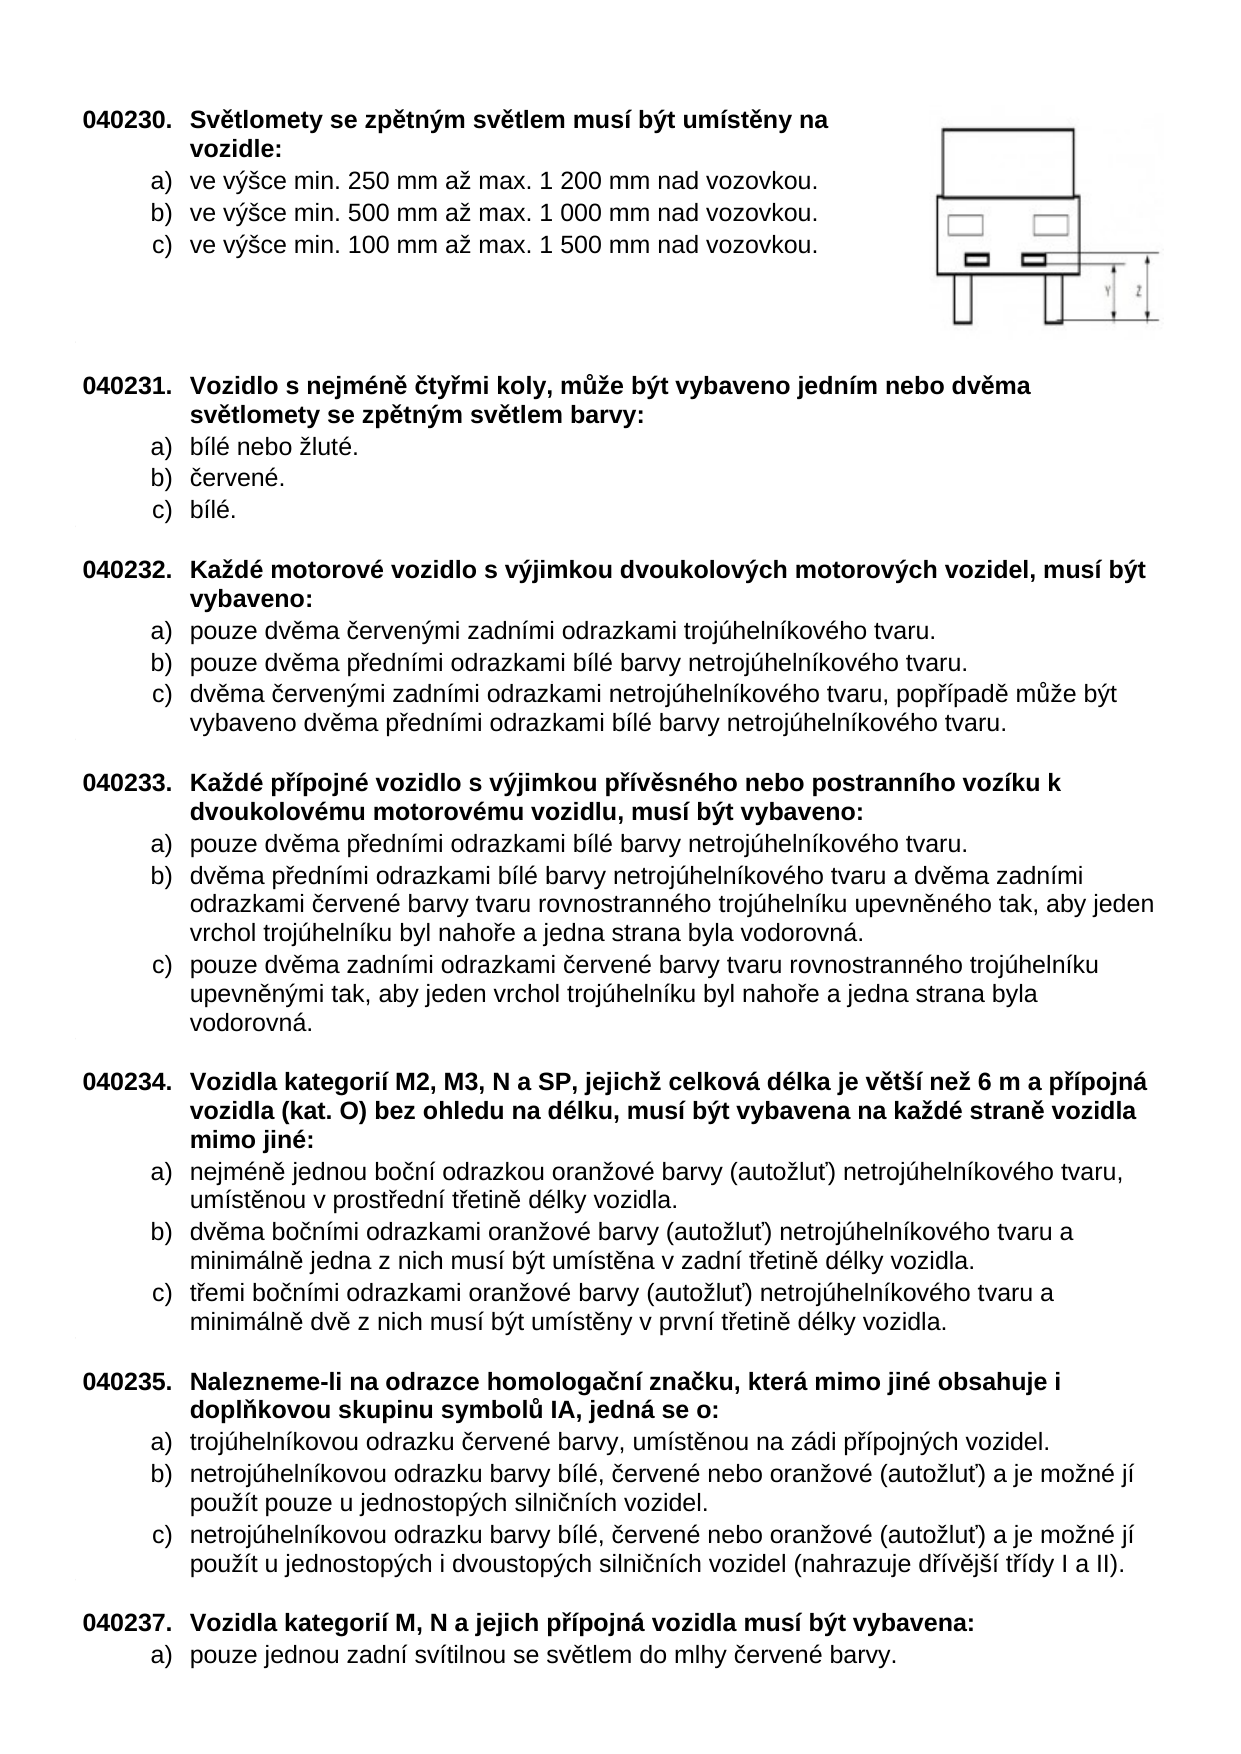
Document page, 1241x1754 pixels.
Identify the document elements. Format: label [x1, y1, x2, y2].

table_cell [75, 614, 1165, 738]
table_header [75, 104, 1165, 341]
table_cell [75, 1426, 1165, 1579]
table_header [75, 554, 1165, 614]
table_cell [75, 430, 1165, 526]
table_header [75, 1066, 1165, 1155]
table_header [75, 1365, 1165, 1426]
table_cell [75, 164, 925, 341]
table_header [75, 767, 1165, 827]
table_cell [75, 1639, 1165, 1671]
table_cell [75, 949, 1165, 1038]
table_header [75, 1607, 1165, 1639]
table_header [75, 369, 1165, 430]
picture [929, 105, 1164, 340]
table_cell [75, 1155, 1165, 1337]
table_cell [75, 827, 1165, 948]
